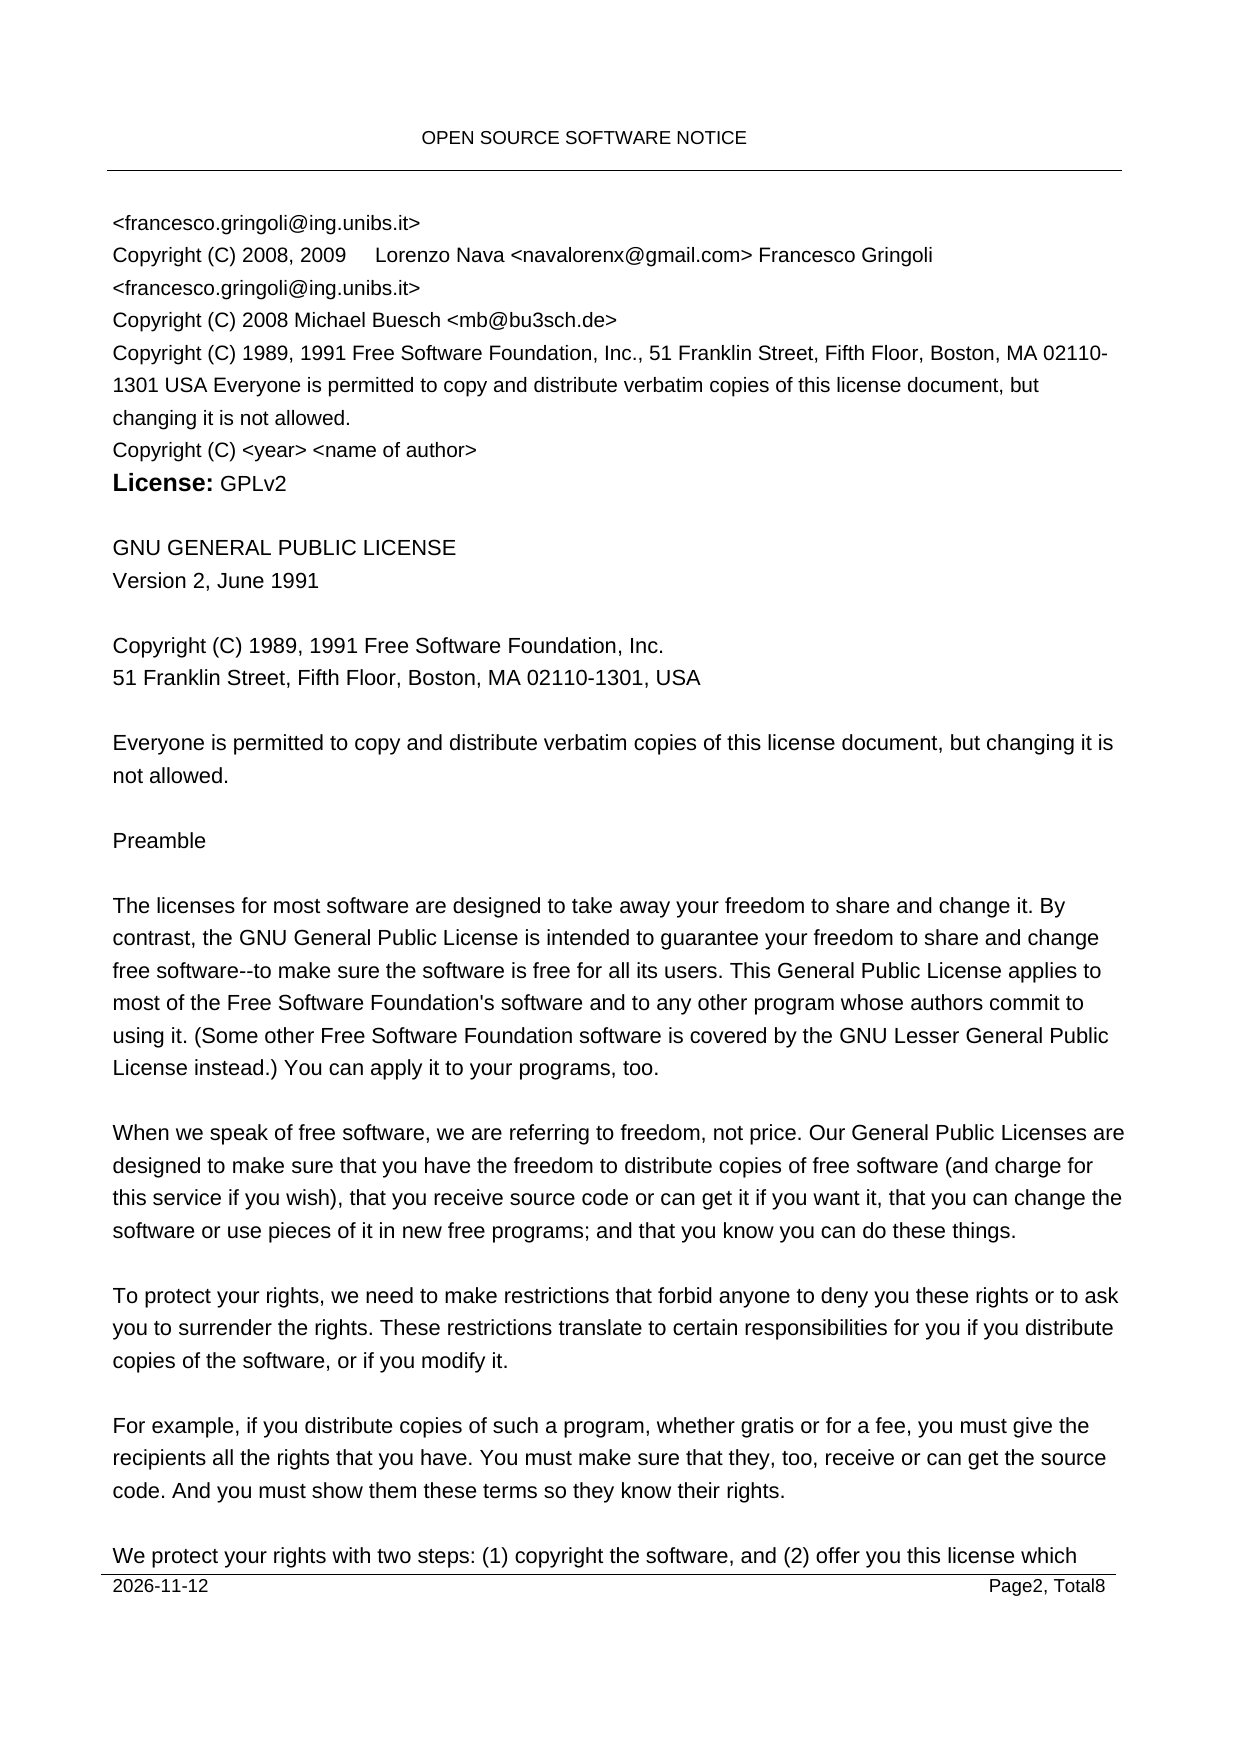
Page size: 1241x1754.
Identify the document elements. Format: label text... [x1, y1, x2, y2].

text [112, 206, 1128, 239]
text Copyright (C) 1989, 1991 Free Software Foundation, Inc., 51 Franklin Street, Fifth Floor, Boston, MA 02110-1301 USA Everyone is permitted to copy and distribute verbatim copies of this license document, but changing it is not allowed. [112, 336, 1128, 434]
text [112, 239, 1128, 304]
text Copyright (C) <year> <name of author> [112, 434, 1128, 466]
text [112, 466, 1128, 1571]
text Copyright (C) 2008 Michael Buesch <mb@bu3sch.de> [112, 304, 1128, 336]
